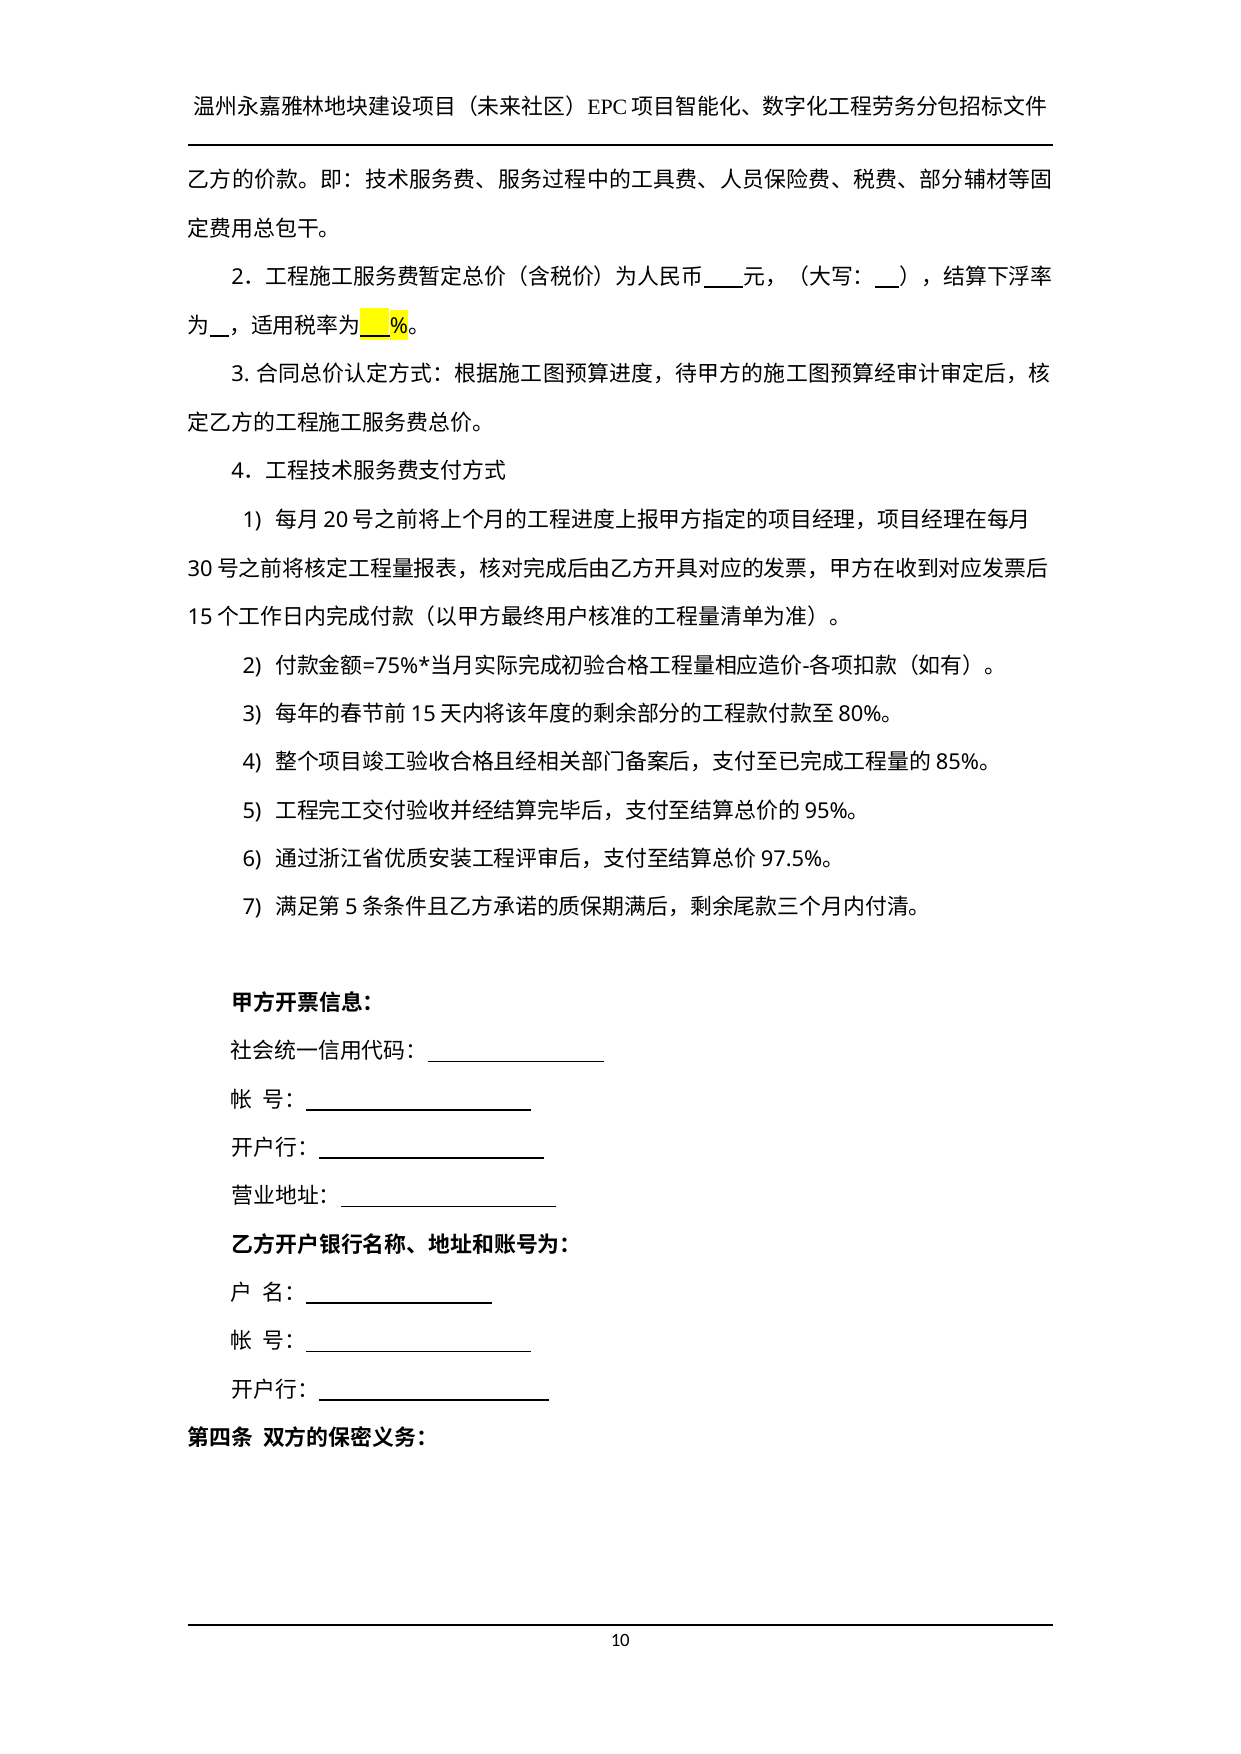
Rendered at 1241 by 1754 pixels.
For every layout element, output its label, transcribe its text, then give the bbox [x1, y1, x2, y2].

list 通过浙江省优质安装工程评审后，支付至结算总价97.5%。 [187, 841, 1053, 873]
list 满足第5条条件且乙方承诺的质保期满后，剩余尾款三个月内付清。 [187, 889, 1053, 922]
text 2．工程施工服务费暂定总价（含税价）为人民币 元，（大写： ），结算下浮率为 ，适用税率为 %。 [187, 259, 1053, 340]
text 开户行： [187, 1371, 1053, 1404]
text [187, 162, 1053, 243]
list 付款金额=75%*当月实际完成初验合格工程量相应造价-各项扣款（如有）。 [187, 647, 1053, 680]
text 帐 号： [187, 1081, 1053, 1114]
text 甲方开票信息： [187, 985, 1053, 1017]
list 工程完工交付验收并经结算完毕后，支付至结算总价的95%。 [187, 792, 1053, 825]
list 整个项目竣工验收合格且经相关部门备案后，支付至已完成工程量的85%。 [187, 744, 1053, 777]
text 3. 合同总价认定方式：根据施工图预算进度，待甲方的施工图预算经审计审定后，核定乙方的工程施工服务费总价。 [187, 356, 1053, 437]
list 每月20号之前将上个月的工程进度上报甲方指定的项目经理，项目经理在每月30号之前将核定工程量报表，核对完成后由乙方开具对应的发票，甲方在收到对应发票后15个工作日内完成付款（以甲方最终用户核准的工程量清单为准）。 [187, 502, 1053, 632]
text 开户行： [187, 1130, 1053, 1162]
list 每年的春节前15天内将该年度的剩余部分的工程款付款至80%。 [187, 696, 1053, 728]
text 营业地址： [187, 1178, 1053, 1211]
text 4．工程技术服务费支付方式 [187, 453, 1053, 486]
text 第四条 双方的保密义务： [187, 1420, 1053, 1452]
text 乙方开户银行名称、地址和账号为： [187, 1226, 1053, 1259]
text 社会统一信用代码： [187, 1033, 1053, 1066]
text 户 名： [187, 1275, 1053, 1307]
text 帐 号： [187, 1323, 1053, 1356]
